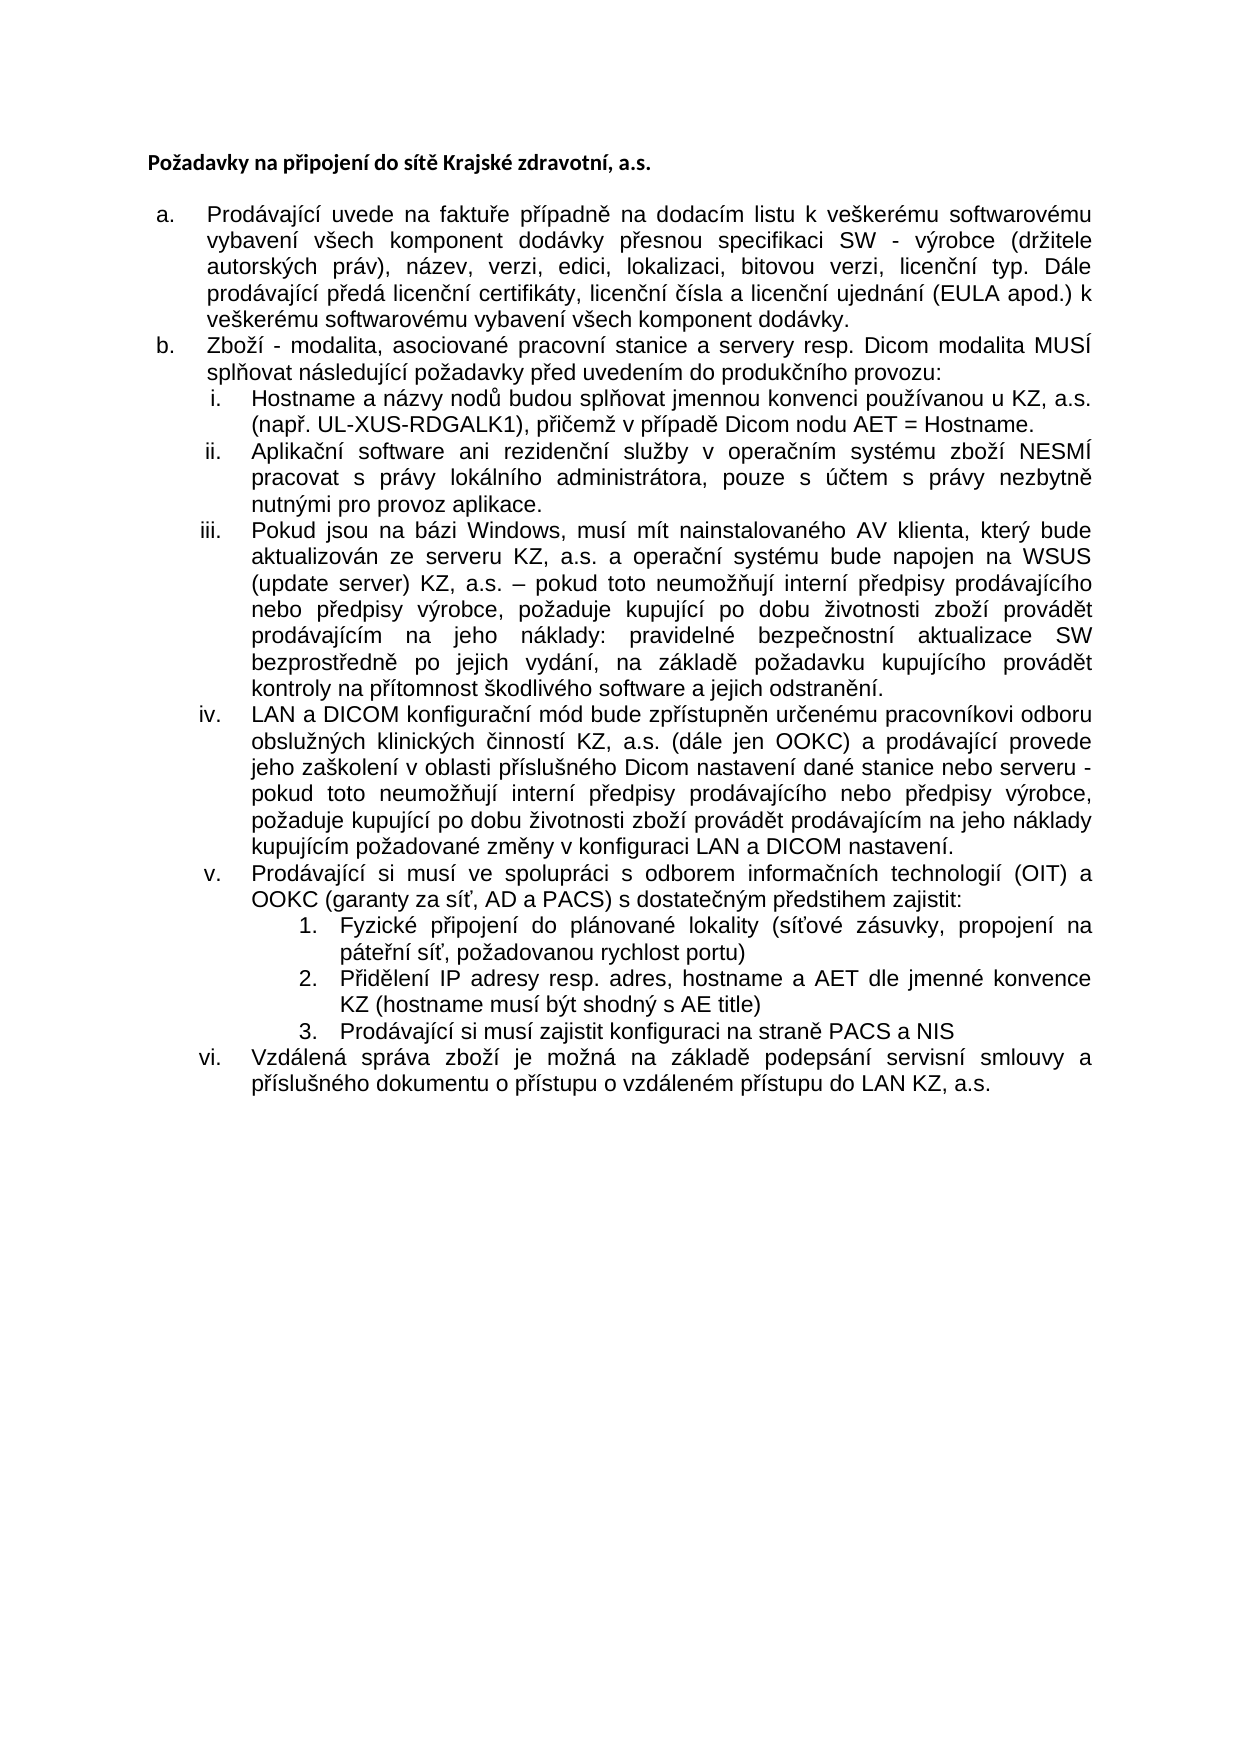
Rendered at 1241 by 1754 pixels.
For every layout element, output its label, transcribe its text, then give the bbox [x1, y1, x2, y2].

list Prodávající uvede na faktuře případně na dodacím listu k veškerému softwarovému vybavení všech komponent dodávky přesnou specifikaci SW - výrobce (držitele autorských práv), název, verzi, edici, lokalizaci, bitovou verzi, licenční typ. Dále prodávající předá licenční certifikáty, licenční čísla a licenční ujednání (EULA apod.) k veškerému softwarovému vybavení všech komponent dodávky. [156, 201, 1093, 332]
list LAN a DICOM konfigurační mód bude zpřístupněn určenému pracovníkovi odboru obslužných klinických činností KZ, a.s. (dále jen OOKC) a prodávající provede jeho zaškolení v oblasti příslušného Dicom nastavení dané stanice nebo serveru - pokud toto neumožňují interní předpisy prodávajícího nebo předpisy výrobce, požaduje kupující po dobu životnosti zboží provádět prodávajícím na jeho náklady kupujícím požadované změny v konfiguraci LAN a DICOM nastavení. [222, 701, 1093, 859]
list Pokud jsou na bázi Windows, musí mít nainstalovaného AV klienta, který bude aktualizován ze serveru KZ, a.s. a operační systému bude napojen na WSUS (update server) KZ, a.s. – pokud toto neumožňují interní předpisy prodávajícího nebo předpisy výrobce, požaduje kupující po dobu životnosti zboží provádět prodávajícím na jeho náklady: pravidelné bezpečnostní aktualizace SW bezprostředně po jejich vydání, na základě požadavku kupujícího provádět kontroly na přítomnost škodlivého software a jejich odstranění. [222, 517, 1093, 701]
list Přidělení IP adresy resp. adres, hostname a AET dle jmenné konvence KZ (hostname musí být shodný s AE title) [299, 965, 1093, 1018]
list Prodávající si musí zajistit konfiguraci na straně PACS a NIS [299, 1018, 1093, 1044]
list Zboží - modalita, asociované pracovní stanice a servery resp. Dicom modalita MUSÍ splňovat následující požadavky před uvedením do produkčního provozu: [156, 332, 1093, 385]
list Prodávající si musí ve spolupráci s odborem informačních technologií (OIT) a OOKC (garanty za síť, AD a PACS) s dostatečným předstihem zajistit: [222, 859, 1093, 912]
list Hostname a názvy nodů budou splňovat jmennou konvenci používanou u KZ, a.s. (např. UL-XUS-RDGALK1), přičemž v případě Dicom nodu AET = Hostname. [222, 385, 1093, 438]
list Vzdálená správa zboží je možná na základě podepsání servisní smlouvy a příslušného dokumentu o přístupu o vzdáleném přístupu do LAN KZ, a.s. [222, 1044, 1093, 1097]
list Aplikační software ani rezidenční služby v operačním systému zboží NESMÍ pracovat s právy lokálního administrátora, pouze s účtem s právy nezbytně nutnými pro provoz aplikace. [222, 438, 1093, 517]
list Fyzické připojení do plánované lokality (síťové zásuvky, propojení na páteřní síť, požadovanou rychlost portu) [299, 912, 1093, 965]
text Požadavky na připojení do sítě Krajské zdravotní, a.s. [148, 148, 1093, 176]
